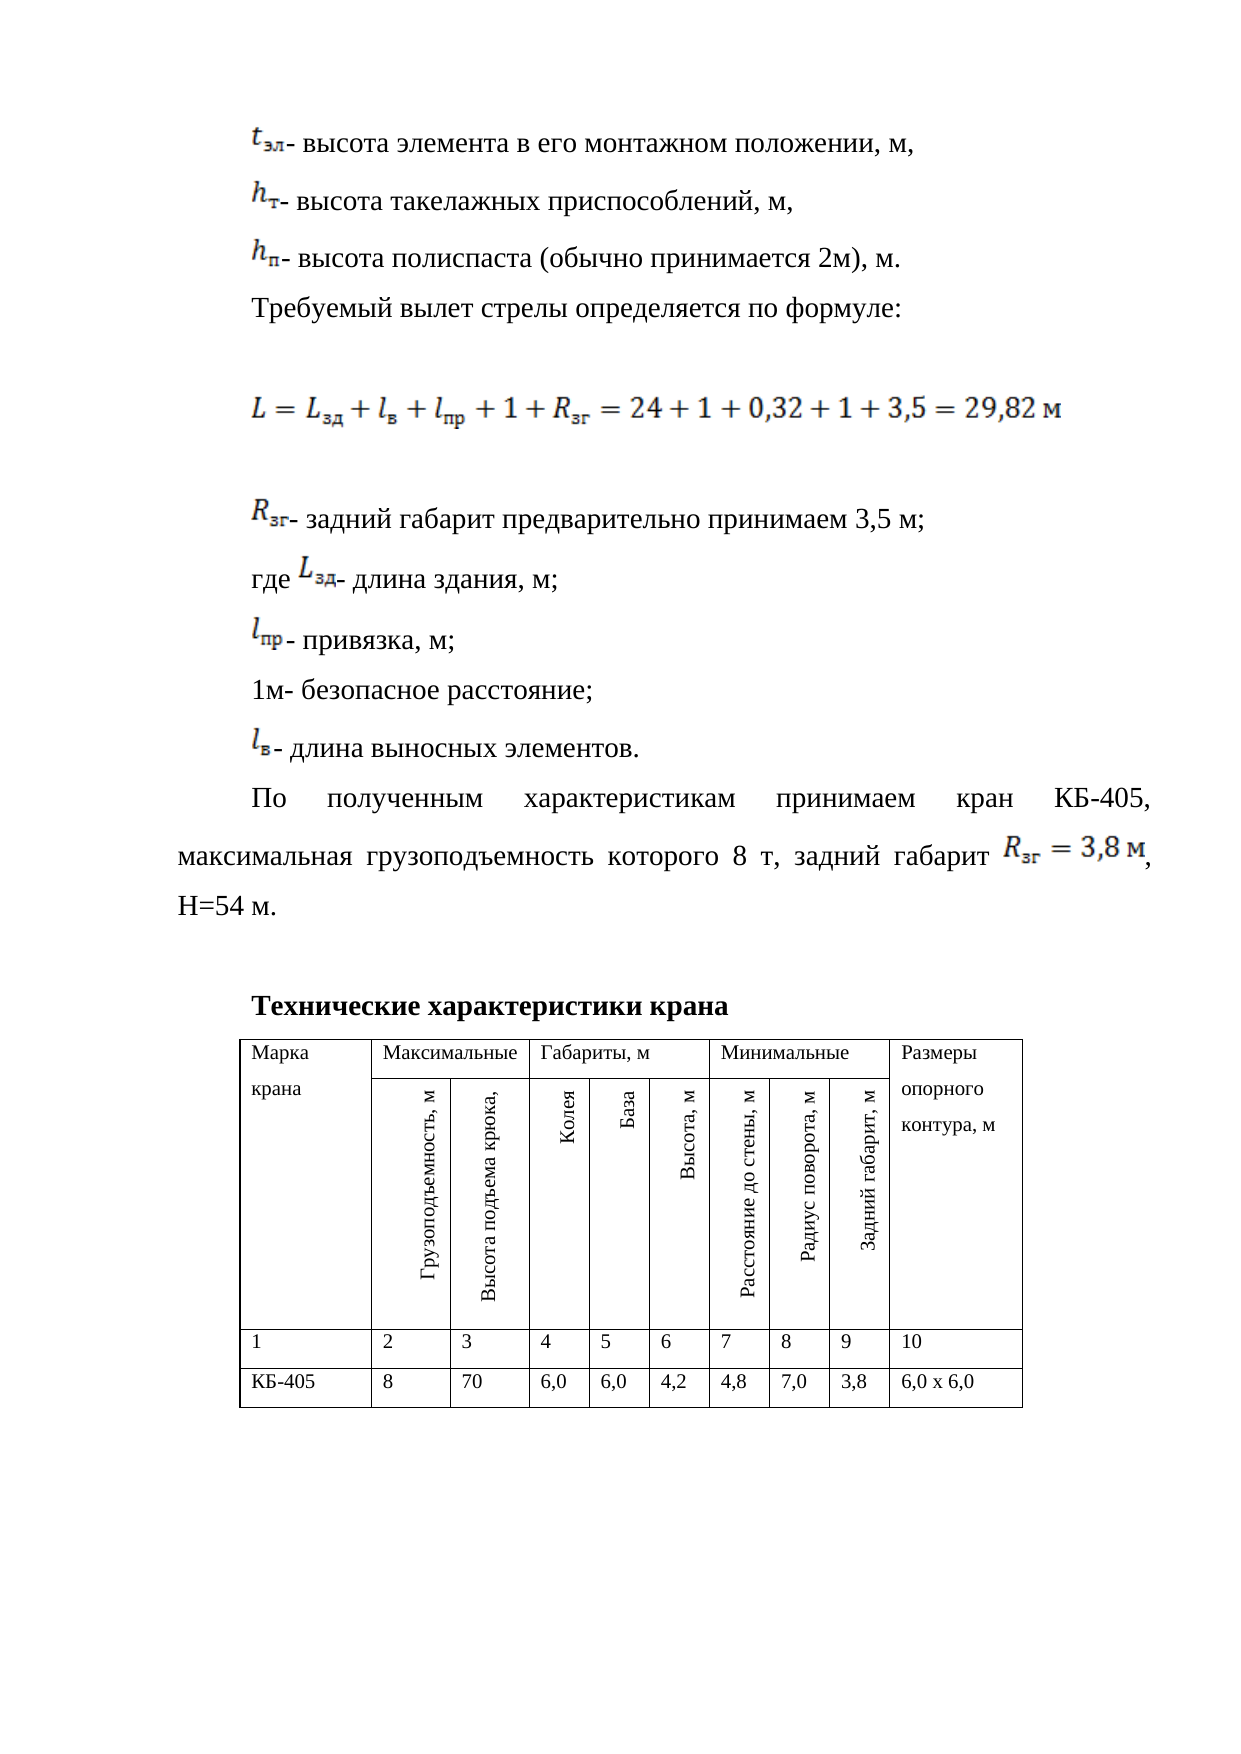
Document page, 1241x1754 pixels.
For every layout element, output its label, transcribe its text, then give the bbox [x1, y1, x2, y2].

picture [298, 550, 336, 589]
picture [251, 175, 280, 210]
table_cell 5 [590, 1330, 649, 1368]
table_cell Колея [530, 1079, 589, 1328]
text - длина выносных элементов. [177, 723, 1152, 763]
table_cell Расстояние до стены, м [710, 1079, 769, 1328]
table_cell 6,0 [530, 1369, 589, 1407]
table_cell 4 [530, 1330, 589, 1368]
table_cell 9 [830, 1330, 889, 1368]
picture [251, 233, 281, 268]
table_cell 7 [710, 1330, 769, 1368]
table_cell Высота подъема крюка, м [451, 1079, 529, 1328]
table_cell Высота, м [650, 1079, 709, 1328]
picture [251, 722, 273, 757]
text - высота такелажных приспособлений, м, [177, 176, 1152, 216]
table_header Габариты, м [530, 1040, 709, 1078]
text По полученным характеристикам принимаем кран КБ-405, максимальная грузоподъемность которого 8 т, задний габарит , Н=54 м. [177, 780, 1152, 921]
picture [251, 611, 286, 650]
table_cell 2 [372, 1330, 450, 1368]
text - привязка, м; [177, 612, 1152, 656]
table_cell 1 [241, 1330, 371, 1368]
table_cell База [590, 1079, 649, 1328]
table_cell 70 [451, 1369, 529, 1407]
picture [251, 391, 1061, 429]
table_cell 6 [650, 1330, 709, 1368]
table_cell 10 [890, 1330, 1022, 1368]
text - высота элемента в его монтажном положении, м, [177, 118, 1152, 159]
picture [1003, 830, 1145, 865]
table_cell Задний габарит, м [830, 1079, 889, 1328]
text 1м- безопасное расстояние; [177, 672, 1152, 706]
table_cell 3 [451, 1330, 529, 1368]
table_cell Радиус поворота, м [770, 1079, 829, 1328]
table_cell 6,0 х 6,0 [890, 1369, 1022, 1407]
table_header Минимальные [710, 1040, 889, 1078]
text Требуемый вылет стрелы определяется по формуле: [177, 291, 1152, 324]
table_cell КБ-405 [241, 1369, 371, 1407]
table_cell 4,2 [650, 1369, 709, 1407]
table_cell 3,8 [830, 1369, 889, 1407]
table_cell Грузоподъемность, м [372, 1079, 450, 1328]
text - высота полиспаста (обычно принимается 2м), м. [177, 233, 1152, 274]
table_header Максимальные [372, 1040, 529, 1078]
text - задний габарит предварительно принимаем 3,5 м; [177, 493, 1152, 534]
text где - длина здания, м; [177, 551, 1152, 595]
table_cell 8 [770, 1330, 829, 1368]
table_header Марка крана [241, 1040, 371, 1328]
table_cell 8 [372, 1369, 450, 1407]
table_cell 7,0 [770, 1369, 829, 1407]
table_cell 6,0 [590, 1369, 649, 1407]
table_cell 4,8 [710, 1369, 769, 1407]
picture [251, 493, 289, 528]
table_header Размеры опорного контура, м [890, 1040, 1022, 1328]
picture [251, 118, 286, 153]
text Технические характеристики крана [177, 988, 1152, 1022]
